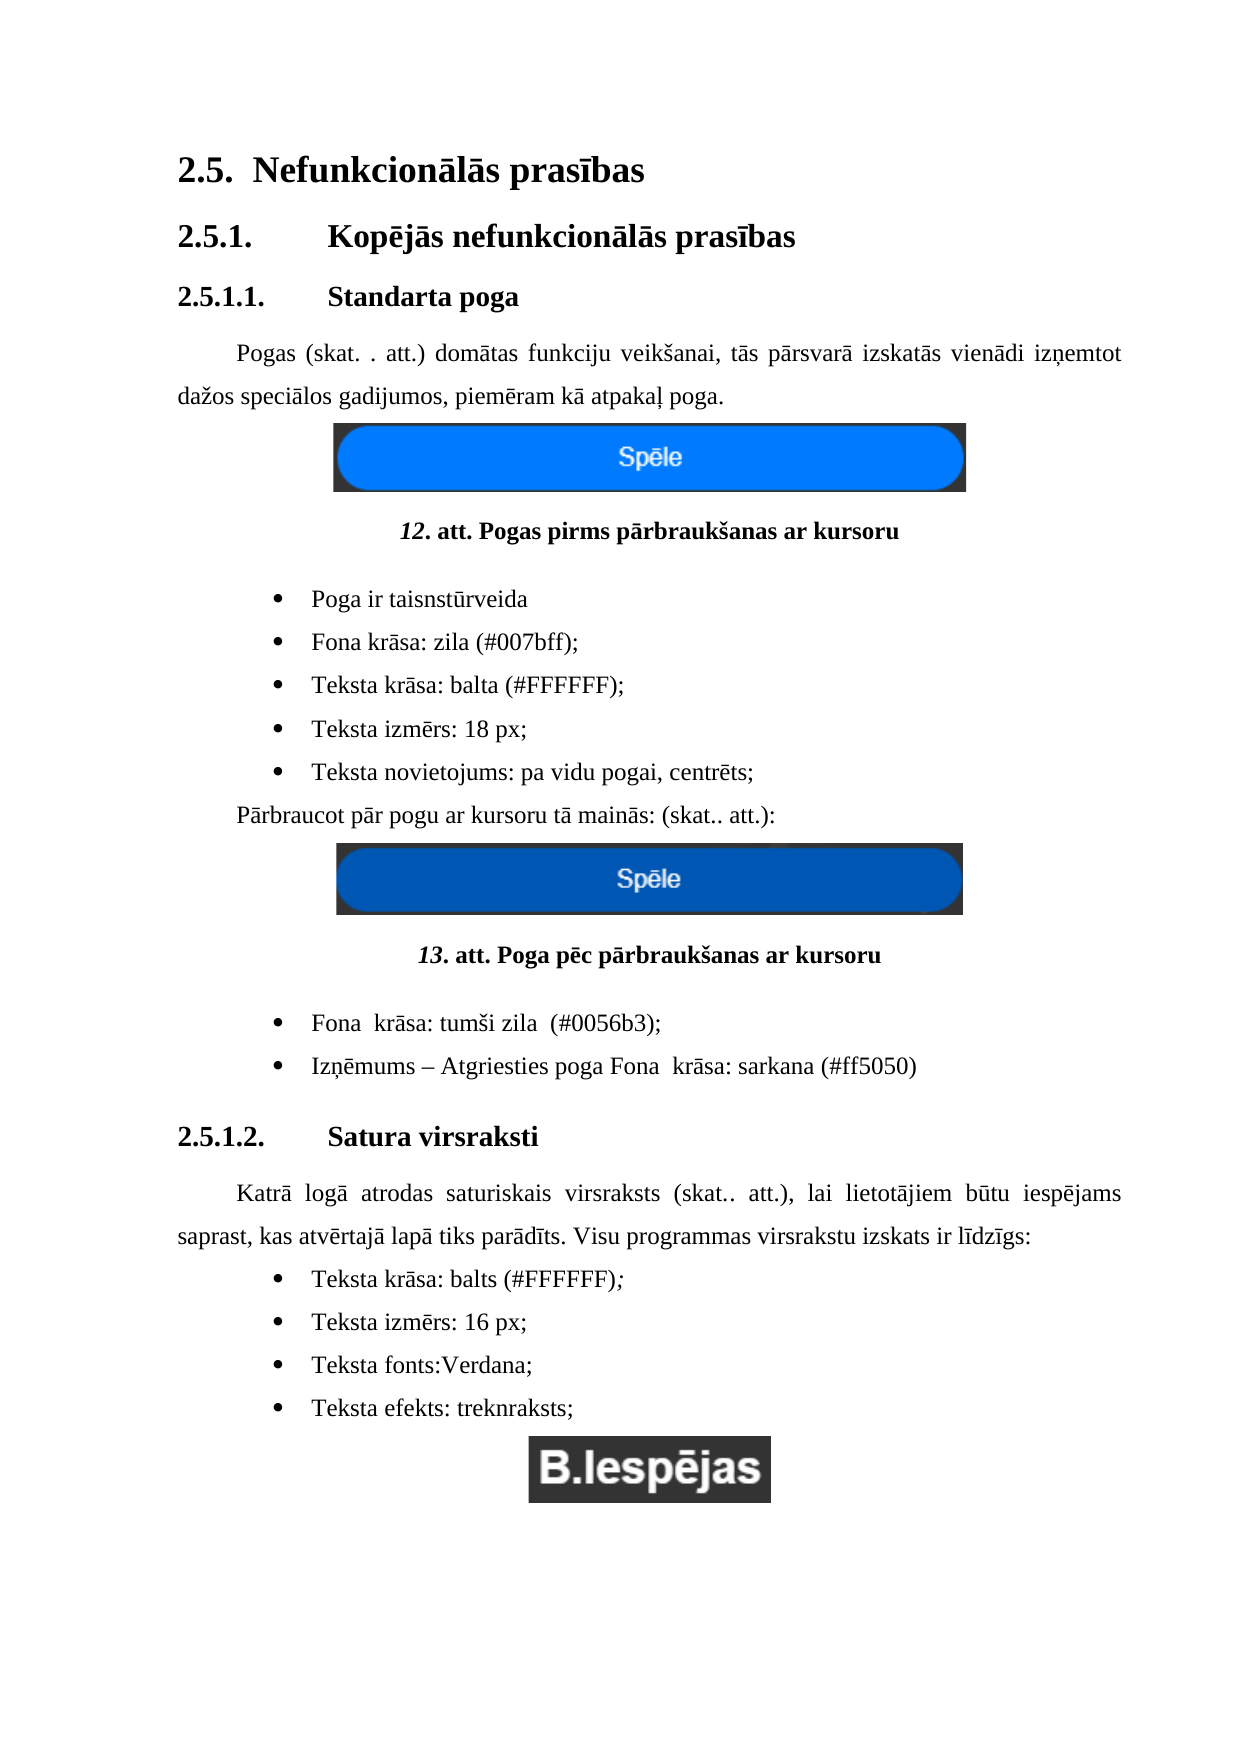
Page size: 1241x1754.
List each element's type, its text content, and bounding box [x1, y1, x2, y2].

text Pogas (skat. 11. att.) domātas funkciju veikšanai, tās pārsvarā izskatās vienādi izņemtot dažos speciālos gadijumos, piemēram kā atpakaļ poga. [177, 338, 1122, 409]
text Nefunkcionālās prasības [177, 148, 1122, 191]
text Satura virsraksti [177, 1119, 1122, 1153]
list Fona krāsa: zila (#007bff); [274, 627, 1122, 656]
text Pārbraucot pār pogu ar kursoru tā mainās: (skat.12. att.): [177, 800, 1122, 829]
list Fona krāsa: tumši zila (#0056b3); [274, 1008, 1122, 1037]
list Teksta krāsa: balts (#FFFFFF); [274, 1264, 1122, 1293]
picture [336, 843, 963, 915]
text 13. att. Poga pēc pārbraukšanas ar kursoru [177, 940, 1122, 969]
text 12. att. Pogas pirms pārbraukšanas ar kursoru [177, 516, 1122, 545]
text Kopējās nefunkcionālās prasības [177, 216, 1122, 254]
list Teksta efekts: treknraksts; [274, 1393, 1122, 1422]
text Katrā logā atrodas saturiskais virsraksts (skat.13. att.), lai lietotājiem būtu iespējams saprast, kas atvērtajā lapā tiks parādīts. Visu programmas virsrakstu izskats ir līdzīgs: [177, 1178, 1122, 1250]
list Teksta fonts:Verdana; [274, 1350, 1122, 1379]
list Izņēmums – Atgriesties poga Fona krāsa: sarkana (#ff5050) [274, 1051, 1122, 1080]
picture [333, 423, 967, 492]
list Teksta krāsa: balta (#FFFFFF); [274, 671, 1122, 699]
list Teksta novietojums: pa vidu pogai, centrēts; [274, 757, 1122, 786]
list Teksta izmērs: 16 px; [274, 1307, 1122, 1336]
list Poga ir taisnstūrveida [274, 584, 1122, 613]
list Teksta izmērs: 18 px; [274, 714, 1122, 742]
text Standarta poga [177, 279, 1122, 313]
picture [528, 1436, 771, 1503]
